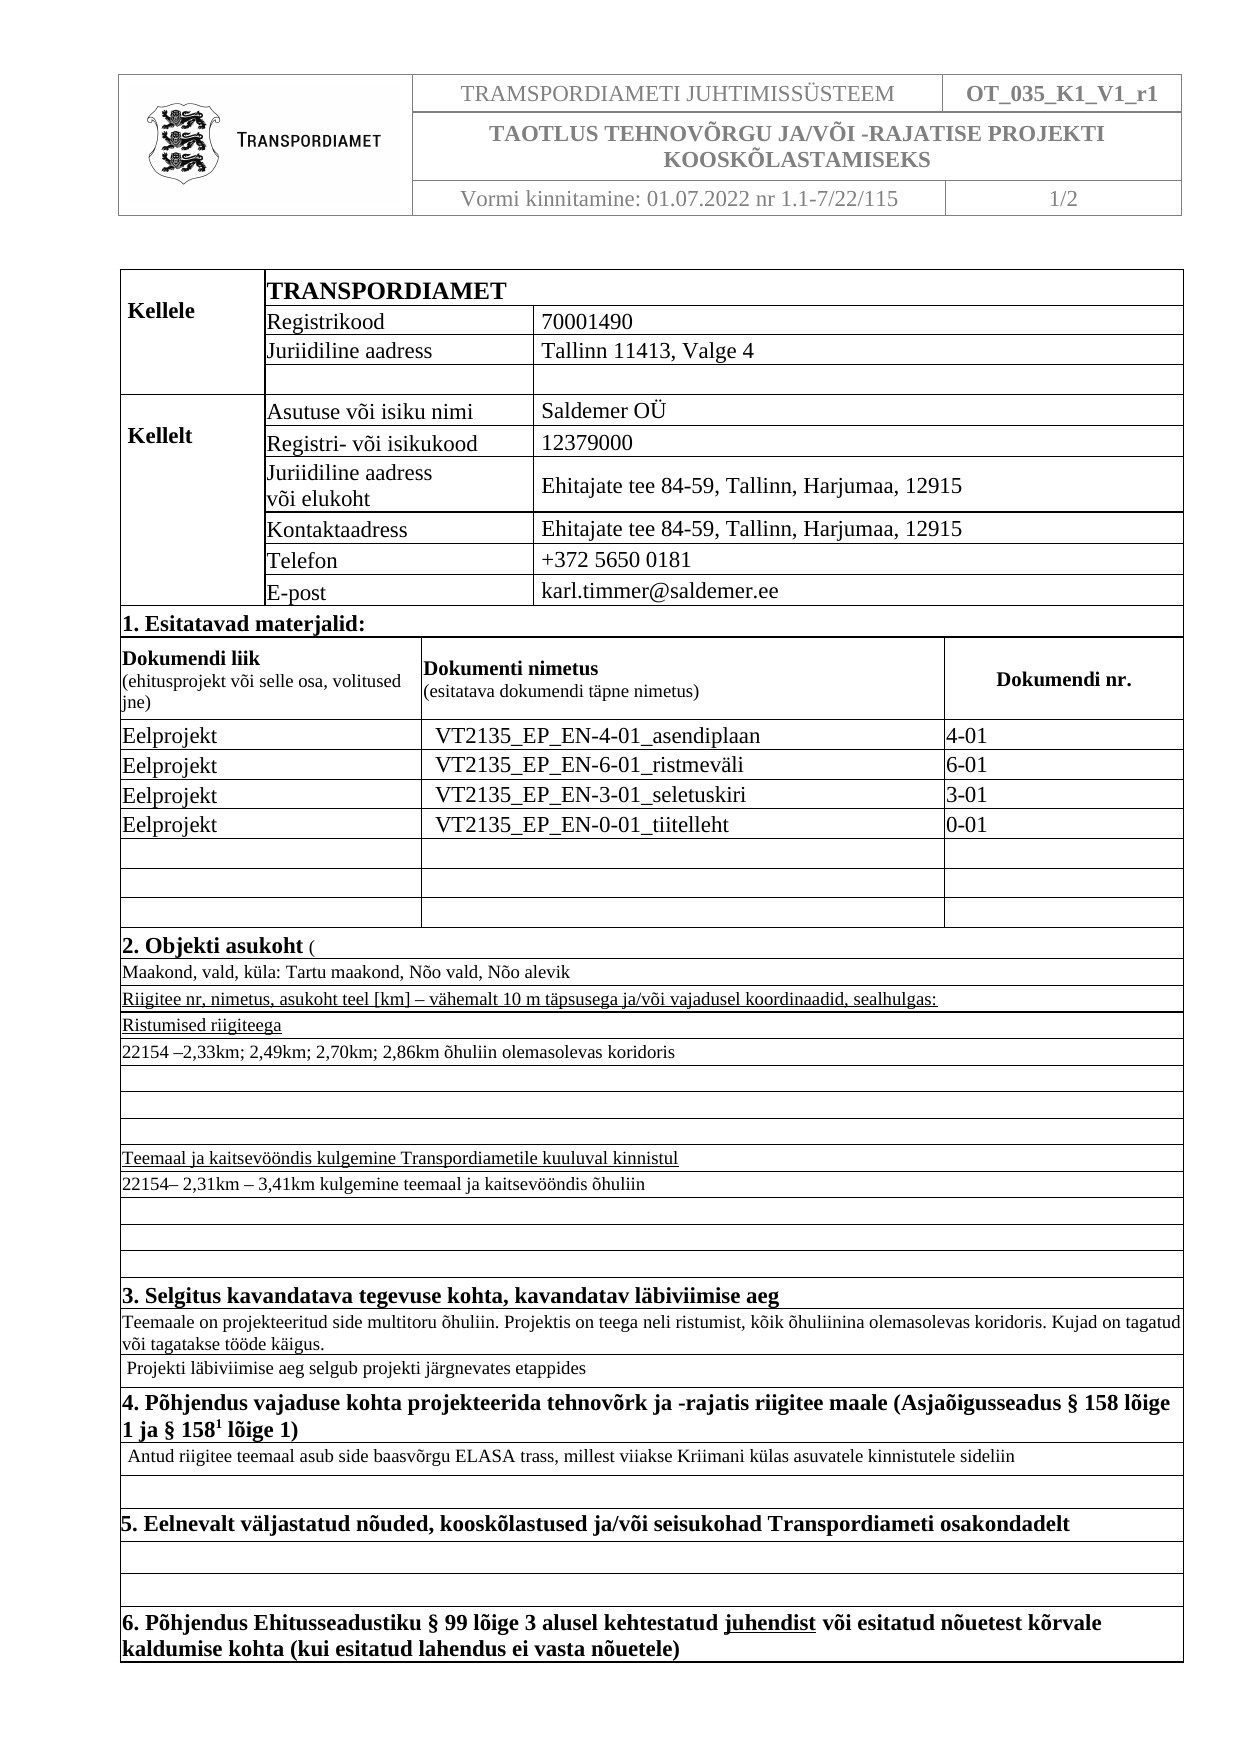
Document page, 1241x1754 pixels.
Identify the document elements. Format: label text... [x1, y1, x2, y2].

table_cell Saldemer OÜ [534, 395, 1183, 425]
table_cell [121, 1574, 1183, 1606]
table_cell 6-01 [945, 750, 1183, 778]
table_cell Asutuse või isiku nimi [266, 395, 533, 425]
table_cell [121, 869, 421, 897]
table_cell karl.timmer@saldemer.ee [534, 575, 1183, 605]
table_cell 22154– 2,31km – 3,41km kulgemine teemaal ja kaitsevööndis õhuliin [121, 1172, 1183, 1197]
table_cell Teemaal ja kaitsevööndis kulgemine Transpordiametile kuuluval kinnistul [121, 1145, 1183, 1171]
table_cell Registri- või isikukood [266, 426, 533, 456]
table_cell [121, 839, 421, 868]
picture [129, 85, 402, 204]
table_cell Dokumendi nr. [945, 638, 1183, 719]
table_cell [422, 839, 944, 868]
table_cell Juriidiline aadress [266, 335, 533, 364]
table_cell VT2135_EP_EN-4-01_asendiplaan [422, 720, 944, 749]
table_cell 4-01 [945, 720, 1183, 749]
table_cell [945, 898, 1183, 927]
table_cell [121, 898, 421, 927]
table_cell Riigitee nr, nimetus, asukoht teel [km] – vähemalt 10 m täpsusega ja/või vajadusel koordinaadid, sealhulgas: [121, 986, 1183, 1011]
table_cell Eelprojekt [121, 809, 421, 838]
table_cell 22154 –2,33km; 2,49km; 2,70km; 2,86km õhuliin olemasolevas koridoris [121, 1039, 1183, 1064]
table_cell [121, 1119, 1183, 1144]
table_header Kellele [121, 270, 264, 393]
table_cell Kontaktaadress [266, 513, 533, 543]
table_cell Ristumised riigiteega [121, 1013, 1183, 1038]
table_cell 70001490 [534, 306, 1183, 334]
table_cell [121, 1066, 1183, 1091]
table_cell Dokumenti nimetus (esitatava dokumendi täpne nimetus) [422, 638, 944, 719]
table_cell Eelprojekt [121, 750, 421, 778]
table_cell Dokumendi liik (ehitusprojekt või selle osa, volitused jne) [121, 638, 421, 719]
table_cell [534, 365, 1183, 393]
table_cell Maakond, vald, küla: Tartu maakond, Nõo vald, Nõo alevik [121, 959, 1183, 985]
table_cell VT2135_EP_EN-0-01_tiitelleht [422, 809, 944, 838]
table_cell +372 5650 0181 [534, 544, 1183, 574]
table_cell [121, 1198, 1183, 1224]
table_cell [266, 365, 533, 393]
table_cell E-post [266, 575, 533, 605]
table_header TRANSPORDIAMET [266, 270, 1183, 304]
table_cell Tallinn 11413, Valge 4 [534, 335, 1183, 364]
table_cell VT2135_EP_EN-6-01_ristmeväli [422, 750, 944, 778]
table_cell Antud riigitee teemaal asub side baasvõrgu ELASA trass, millest viiakse Kriimani külas asuvatele kinnistutele sideliin [121, 1443, 1183, 1475]
table_cell [121, 1092, 1183, 1118]
table_cell 2. Objekti asukoht ( [121, 928, 1183, 958]
table_cell Ehitajate tee 84-59, Tallinn, Harjumaa, 12915 [534, 513, 1183, 543]
table_cell [422, 898, 944, 927]
table_cell Registrikood [266, 306, 533, 334]
table_cell [121, 1225, 1183, 1250]
table_cell 6. Põhjendus Ehitusseadustiku § 99 lõige 3 alusel kehtestatud juhendist või esitatud nõuetest kõrvale kaldumise kohta (kui esitatud lahendus ei vasta nõuetele) [121, 1607, 1183, 1661]
table_cell Eelprojekt [121, 720, 421, 749]
table_cell Teemaale on projekteeritud side multitoru õhuliin. Projektis on teega neli ristumist, kõik õhuliinina olemasolevas koridoris. Kujad on tagatud või tagatakse tööde käigus. [121, 1309, 1183, 1354]
table_cell 3-01 [945, 780, 1183, 808]
table_cell [121, 1251, 1183, 1277]
table_cell 5. Eelnevalt väljastatud nõuded, kooskõlastused ja/või seisukohad Transpordiameti osakondadelt [121, 1509, 1183, 1541]
table_cell [121, 1476, 1183, 1508]
table_cell [121, 1542, 1183, 1573]
table_cell 12379000 [534, 426, 1183, 456]
table_cell Telefon [266, 544, 533, 574]
table_cell Juriidiline aadress või elukoht [266, 457, 533, 511]
table_cell VT2135_EP_EN-3-01_seletuskiri [422, 780, 944, 808]
table_cell Kellelt [121, 395, 264, 605]
table_cell 4. Põhjendus vajaduse kohta projekteerida tehnovõrk ja -rajatis riigitee maale (Asjaõigusseadus § 158 lõige 1 ja § 1581 lõige 1) [121, 1388, 1183, 1442]
table_cell 1. Esitatavad materjalid: [121, 606, 1183, 636]
table_cell [422, 869, 944, 897]
table_cell Eelprojekt [121, 780, 421, 808]
table_cell [945, 839, 1183, 868]
table_cell Ehitajate tee 84-59, Tallinn, Harjumaa, 12915 [534, 457, 1183, 511]
table_cell 0-01 [945, 809, 1183, 838]
table_cell Projekti läbiviimise aeg selgub projekti järgnevates etappides [121, 1355, 1183, 1387]
table_cell [945, 869, 1183, 897]
table_cell 3. Selgitus kavandatava tegevuse kohta, kavandatav läbiviimise aeg [121, 1278, 1183, 1308]
